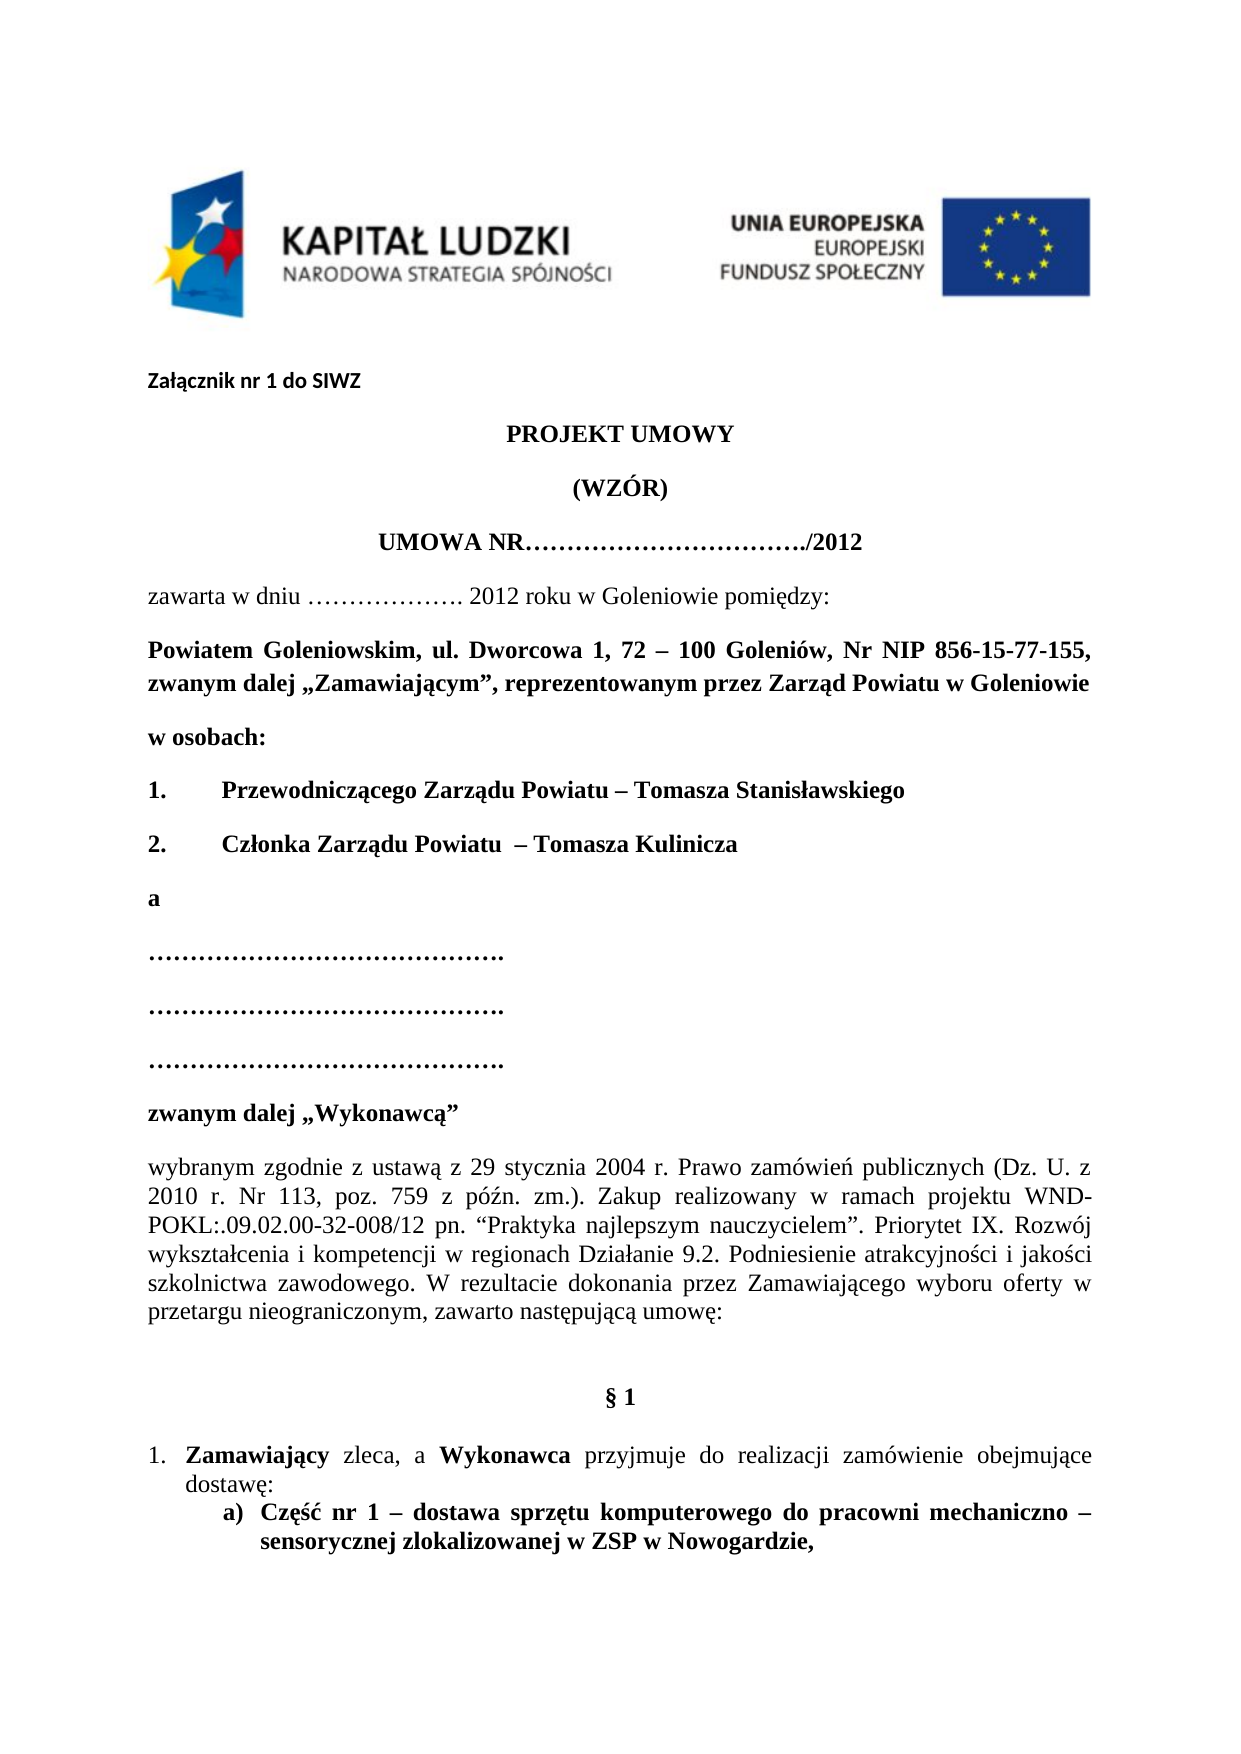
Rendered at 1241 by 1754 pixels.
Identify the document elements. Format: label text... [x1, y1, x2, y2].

text UMOWA NR……………………………./2012 [148, 527, 1093, 556]
text ……………………………………. [148, 1045, 1093, 1073]
text zawarta w dniu ………………. 2012 roku w Goleniowie pomiędzy: [148, 581, 1093, 609]
text PROJEKT UMOWY [148, 419, 1093, 448]
list Zamawiający zleca, a Wykonawca przyjmuje do realizacji zamówienie obejmujące dostawę: [148, 1440, 1093, 1497]
picture [147, 147, 1093, 342]
list Część nr 1 – dostawa sprzętu komputerowego do pracowni mechaniczno – sensorycznej zlokalizowanej w ZSP w Nowogardzie, [223, 1497, 1093, 1555]
text Powiatem Goleniowskim, ul. Dworcowa 1, 72 – 100 Goleniów, Nr NIP 856-15-77-155, zwanym dalej „Zamawiającym”, reprezentowanym przez Zarząd Powiatu w Goleniowie [148, 635, 1093, 696]
text a [148, 883, 1093, 912]
text 1. Przewodniczącego Zarządu Powiatu – Tomasza Stanisławskiego [148, 775, 1093, 804]
text ……………………………………. [148, 991, 1093, 1019]
text zwanym dalej „Wykonawcą” [148, 1098, 1093, 1127]
text wybranym zgodnie z ustawą z 29 stycznia 2004 r. Prawo zamówień publicznych (Dz. U. z 2010 r. Nr 113, poz. 759 z późn. zm.). Zakup realizowany w ramach projektu WND-POKL:.09.02.00-32-008/12 pn. “Praktyka najlepszym nauczycielem”. Priorytet IX. Rozwój wykształcenia i kompetencji w regionach Działanie 9.2. Podniesienie atrakcyjności i jakości szkolnictwa zawodowego. W rezultacie dokonania przez Zamawiającego wyboru oferty w przetargu nieograniczonym, zawarto następującą umowę: [148, 1152, 1093, 1325]
text ……………………………………. [148, 937, 1093, 966]
text w osobach: [148, 722, 1093, 750]
text Załącznik nr 1 do SIWZ [148, 366, 1093, 394]
text § 1 [148, 1382, 1093, 1411]
text 2. Członka Zarządu Powiatu – Tomasza Kulinicza [148, 829, 1093, 858]
text (WZÓR) [148, 473, 1093, 502]
